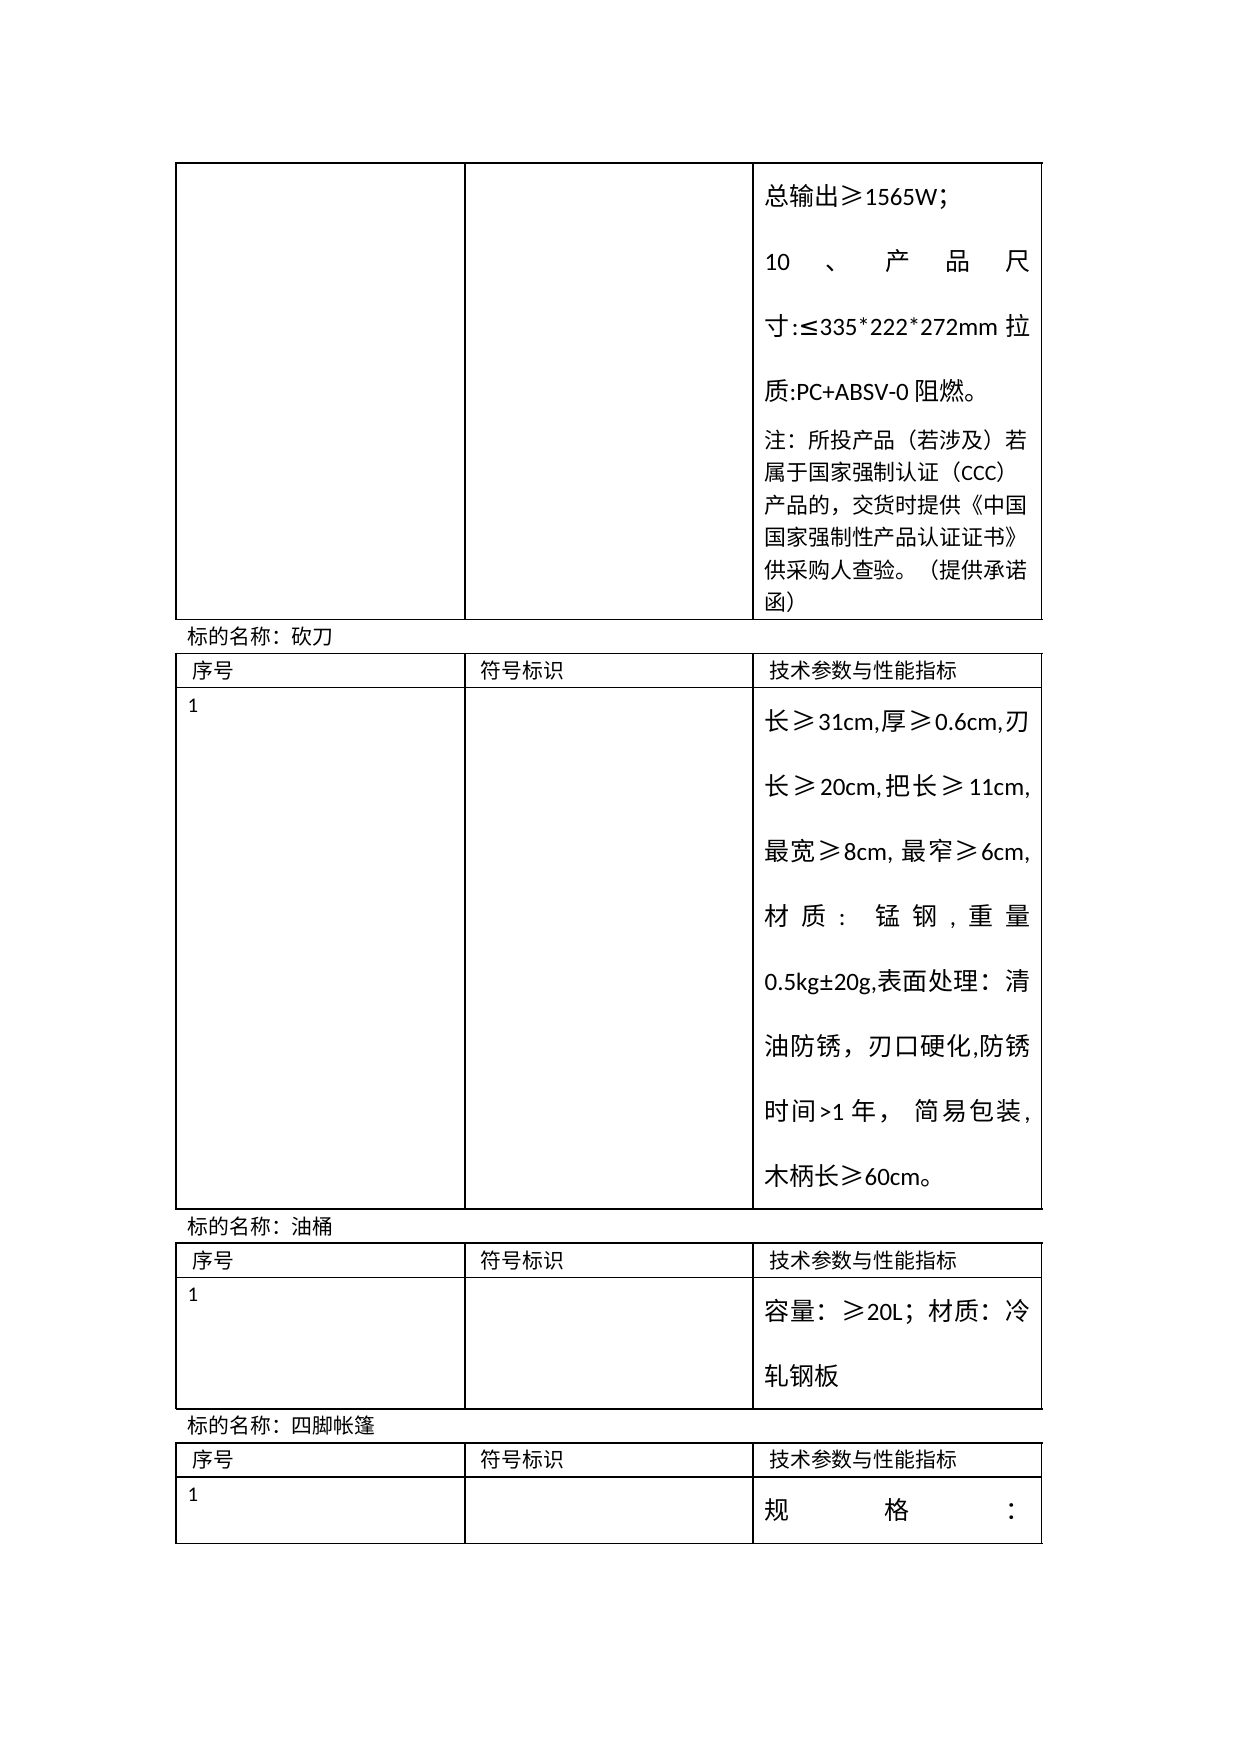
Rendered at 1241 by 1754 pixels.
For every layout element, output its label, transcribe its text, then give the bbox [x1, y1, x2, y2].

table_cell [466, 164, 752, 618]
table_header 序号 [177, 654, 464, 687]
table_header 技术参数与性能指标 [754, 1444, 1041, 1476]
table_header 符号标识 [466, 654, 752, 687]
table_header 技术参数与性能指标 [754, 1244, 1041, 1276]
table_cell [466, 688, 752, 1208]
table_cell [754, 1478, 1041, 1543]
table_cell 1 [177, 164, 464, 618]
table_cell 1 [177, 688, 464, 1208]
table_cell 长≥31cm,厚≥0.6cm,刃长≥20cm,把长≥11cm,最宽≥8cm, 最窄≥6cm,材质: 锰钢,重量 0.5kg±20g,表面处理：清油防锈，刃口硬化,防锈时间>1年， 简易包装,木柄长≥60cm。 [754, 688, 1041, 1208]
table_cell 1 [177, 1278, 464, 1408]
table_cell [754, 164, 1041, 618]
table_header 技术参数与性能指标 [754, 654, 1041, 687]
table_header 序号 [177, 1244, 464, 1276]
table_header 符号标识 [466, 1244, 752, 1276]
table_cell 容量：≥20L；材质：冷轧钢板 [754, 1278, 1041, 1408]
text 标的名称：砍刀 [187, 620, 1053, 653]
table_cell 1 [177, 1478, 464, 1543]
text 标的名称：四脚帐篷 [187, 1409, 1053, 1442]
text 标的名称：油桶 [187, 1210, 1053, 1242]
table_cell [466, 1478, 752, 1543]
table_cell [466, 1278, 752, 1408]
table_header 符号标识 [466, 1444, 752, 1476]
table_header 序号 [177, 1444, 464, 1476]
